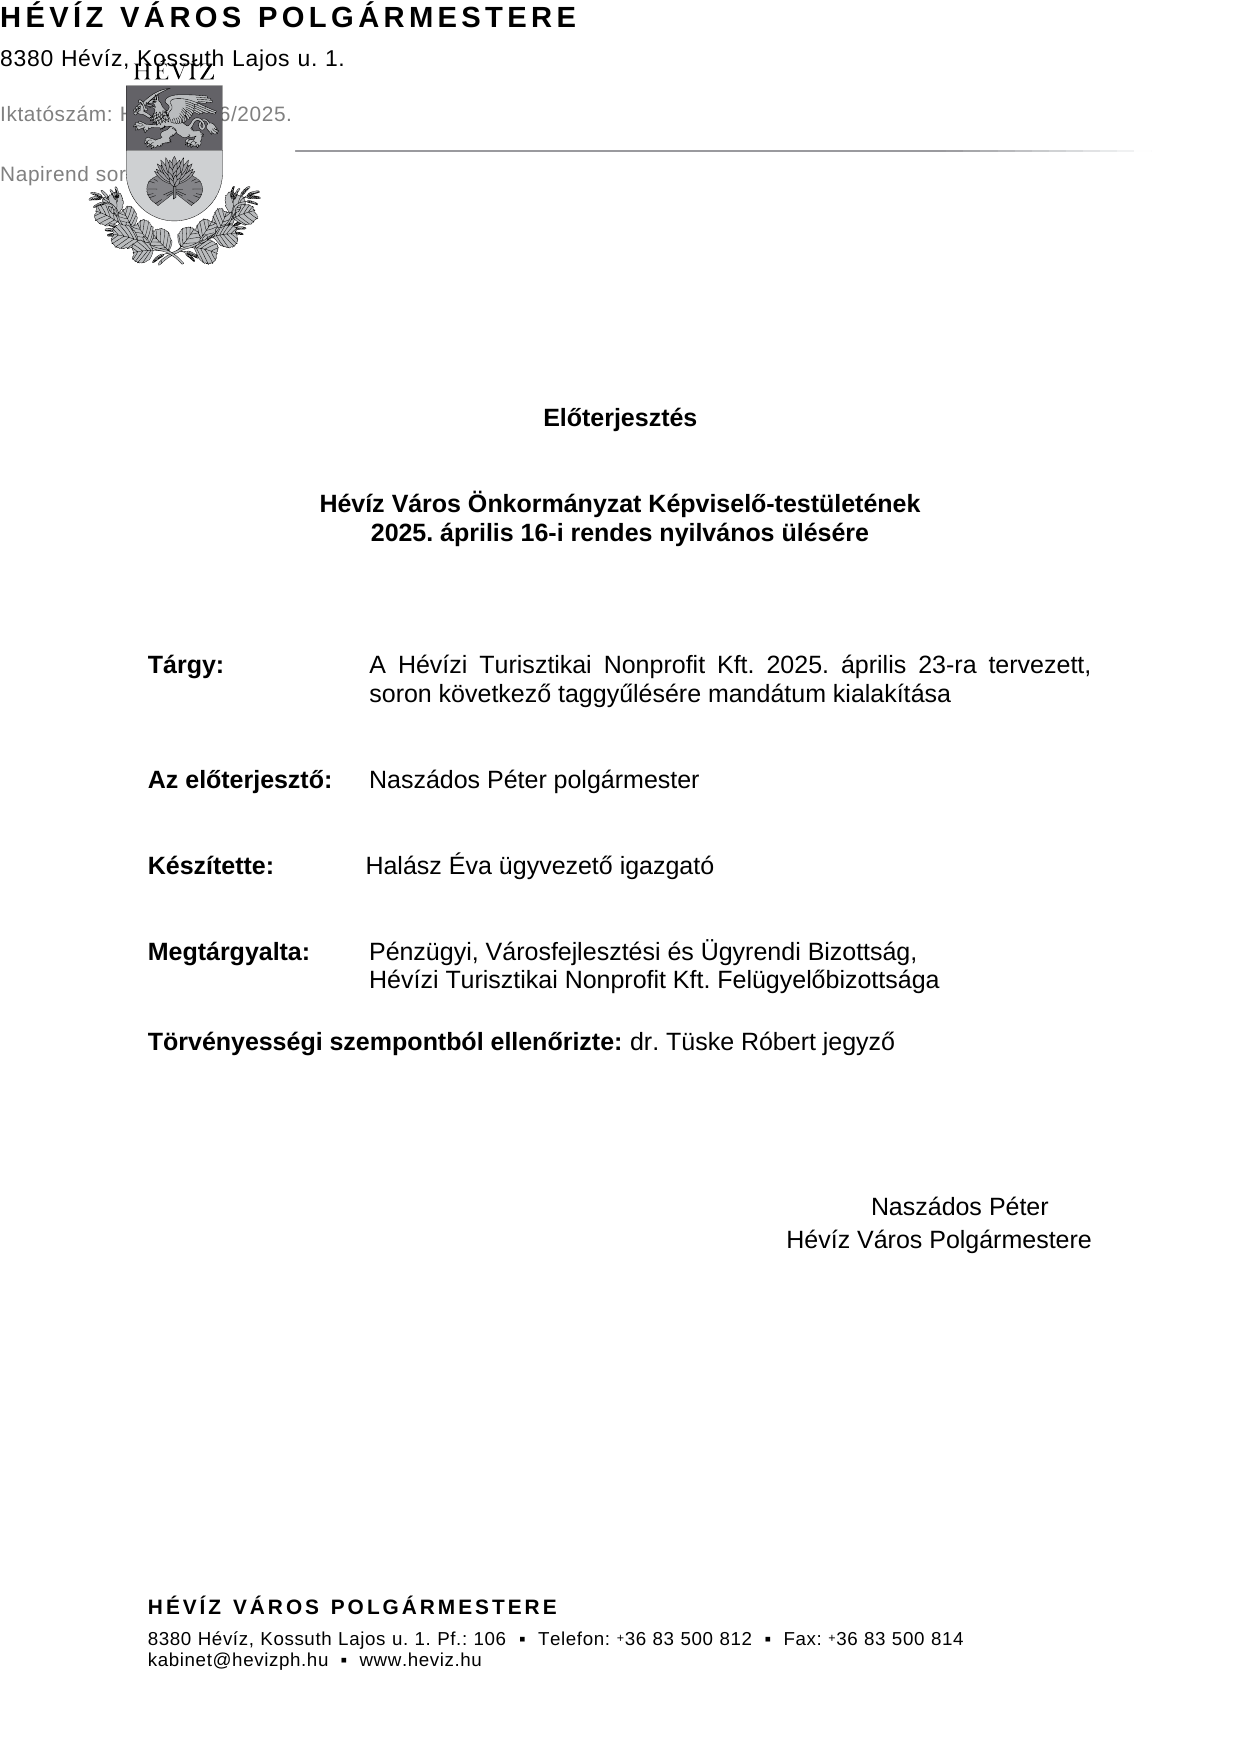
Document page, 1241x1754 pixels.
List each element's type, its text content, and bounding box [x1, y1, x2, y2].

text Hévíz Város Polgármestere [148, 1225, 1093, 1254]
text Tárgy: A Hévízi Turisztikai Nonprofit Kft. 2025. április 23-ra tervezett, soron következő taggyűlésére mandátum kialakítása [148, 650, 1093, 707]
text 2025. április 16-i rendes nyilvános ülésére [148, 518, 1093, 547]
text Előterjesztés [148, 403, 1093, 432]
text Hévíz Város Önkormányzat Képviselő-testületének [148, 489, 1093, 518]
text Naszádos Péter [148, 1192, 1093, 1221]
text Törvényességi szempontból ellenőrizte: dr. Tüske Róbert jegyző [148, 1027, 1093, 1056]
text Az előterjesztő: Naszádos Péter polgármester [148, 765, 1093, 794]
text Készítette: Halász Éva ügyvezető igazgató [148, 851, 1093, 880]
text Megtárgyalta: Pénzügyi, Városfejlesztési és Ügyrendi Bizottság, [148, 937, 1093, 966]
text Hévízi Turisztikai Nonprofit Kft. Felügyelőbizottsága [148, 966, 1093, 994]
